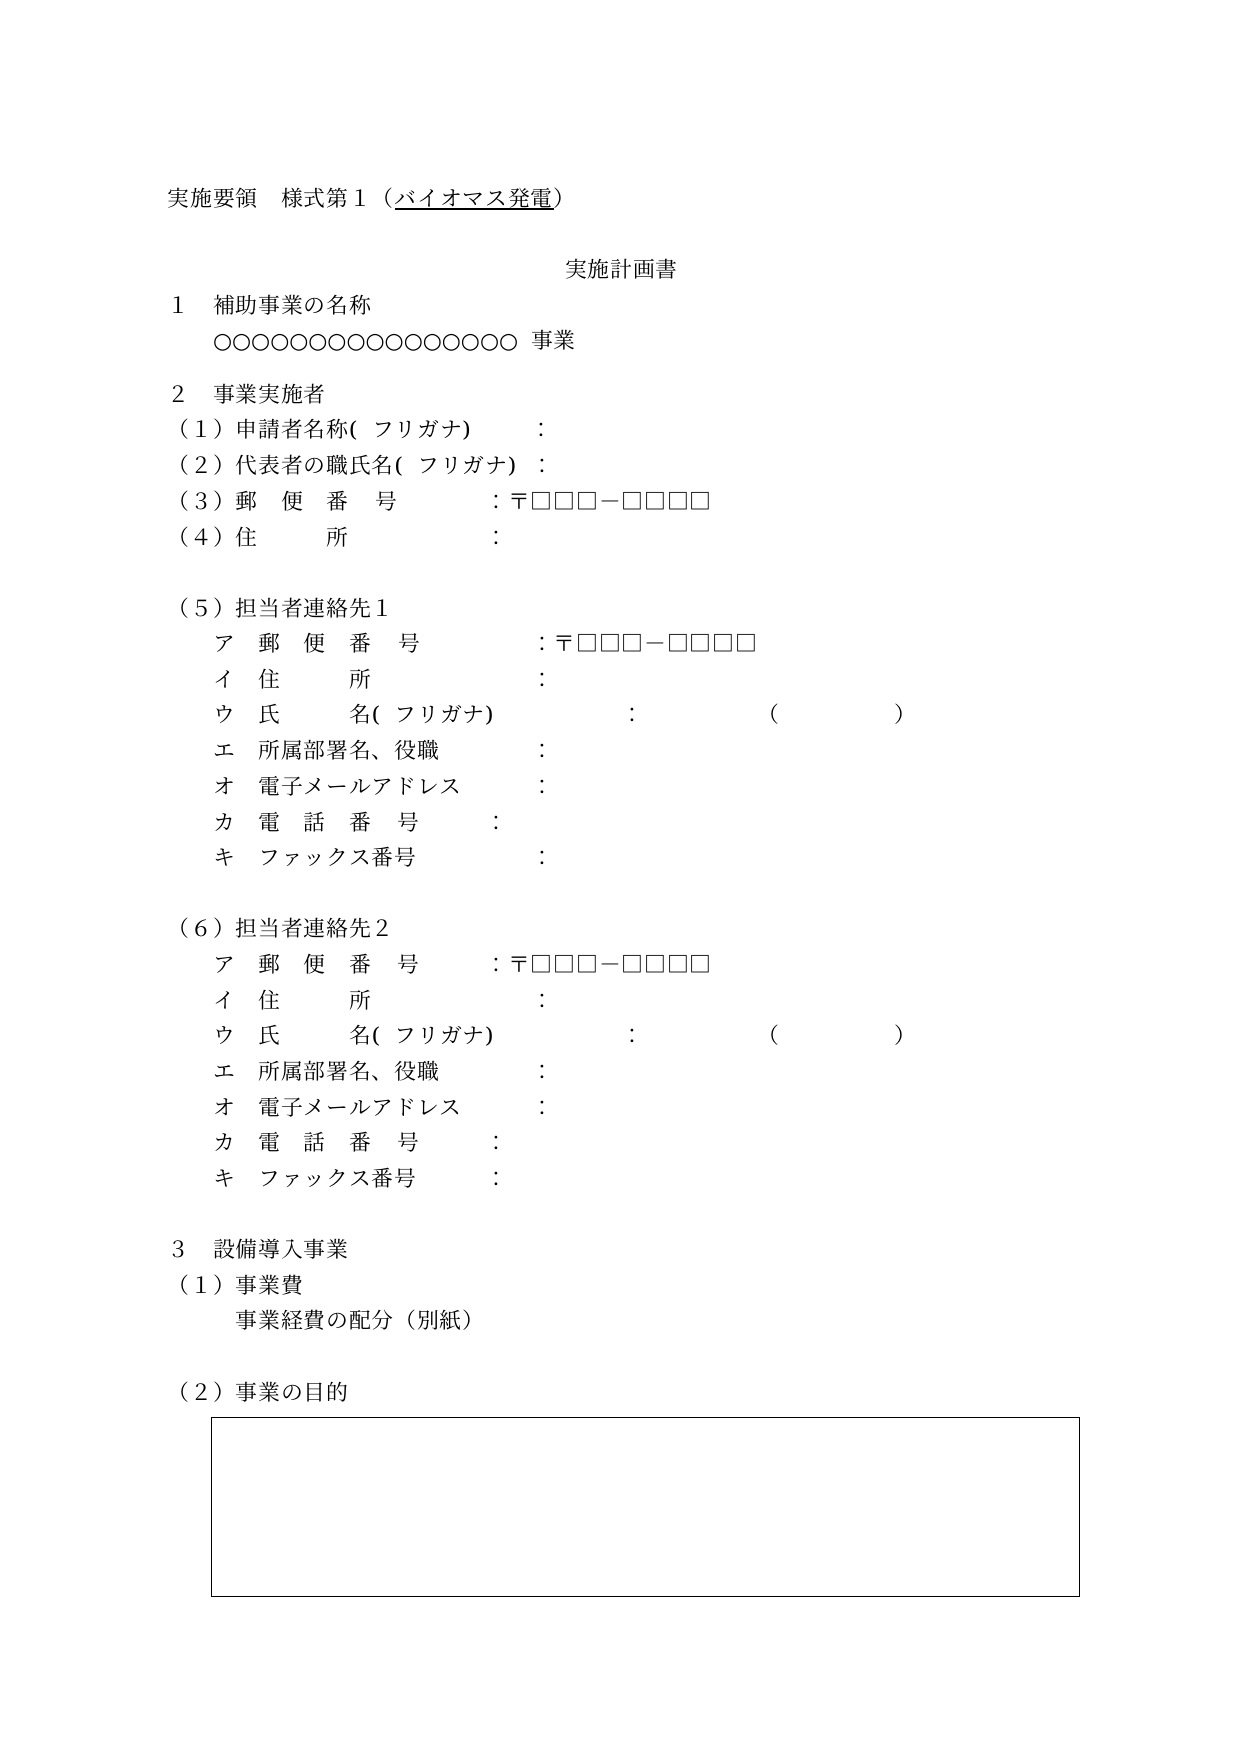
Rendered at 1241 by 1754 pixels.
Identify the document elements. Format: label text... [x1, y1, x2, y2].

text １ 補助事業の名称 [123, 286, 1076, 322]
text ウ 氏 名(フリガナ) ： （ ） [167, 1016, 1076, 1052]
text ３ 設備導入事業 [123, 1230, 1076, 1266]
text （２）代表者の職氏名(フリガナ)： [167, 446, 1076, 482]
text （２）事業の目的 [167, 1373, 1076, 1408]
text オ 電子メールアドレス ： [167, 1088, 1076, 1123]
text キ ファックス番号 ： [167, 838, 1076, 874]
text ウ 氏 名(フリガナ) ： （ ） [167, 696, 1076, 731]
text ア 郵便番号 ：〒□□□－□□□□ [167, 624, 1076, 660]
text キ ファックス番号 ： [167, 1159, 1076, 1194]
text （５）担当者連絡先１ [167, 589, 1076, 624]
text （１）事業費 [167, 1266, 1076, 1301]
text （６）担当者連絡先２ [167, 909, 1076, 945]
text （４）住 所 ： [167, 518, 1076, 553]
table_header [212, 1418, 1079, 1596]
text エ 所属部署名、役職 ： [167, 1052, 1076, 1088]
text （３）郵便番号 ：〒□□□－□□□□ [167, 482, 1076, 518]
text 実施要領 様式第１（バイオマス発電） [123, 179, 1076, 215]
text オ 電子メールアドレス ： [167, 767, 1076, 803]
text 事業経費の配分（別紙） [167, 1301, 1076, 1337]
text カ 電話番号 ： [167, 803, 1076, 838]
text ○○○○○○○○○○○○○○○○事業 [123, 322, 1076, 357]
text ２ 事業実施者 [167, 375, 1076, 411]
text ア 郵便番号 ：〒□□□－□□□□ [167, 945, 1076, 981]
text イ 住 所 ： [167, 660, 1076, 696]
text 実施計画書 [123, 250, 1076, 286]
text カ 電話番号 ： [167, 1123, 1076, 1159]
text イ 住 所 ： [167, 981, 1076, 1016]
text （１）申請者名称(フリガナ) ： [167, 411, 1076, 446]
text エ 所属部署名、役職 ： [167, 731, 1076, 767]
